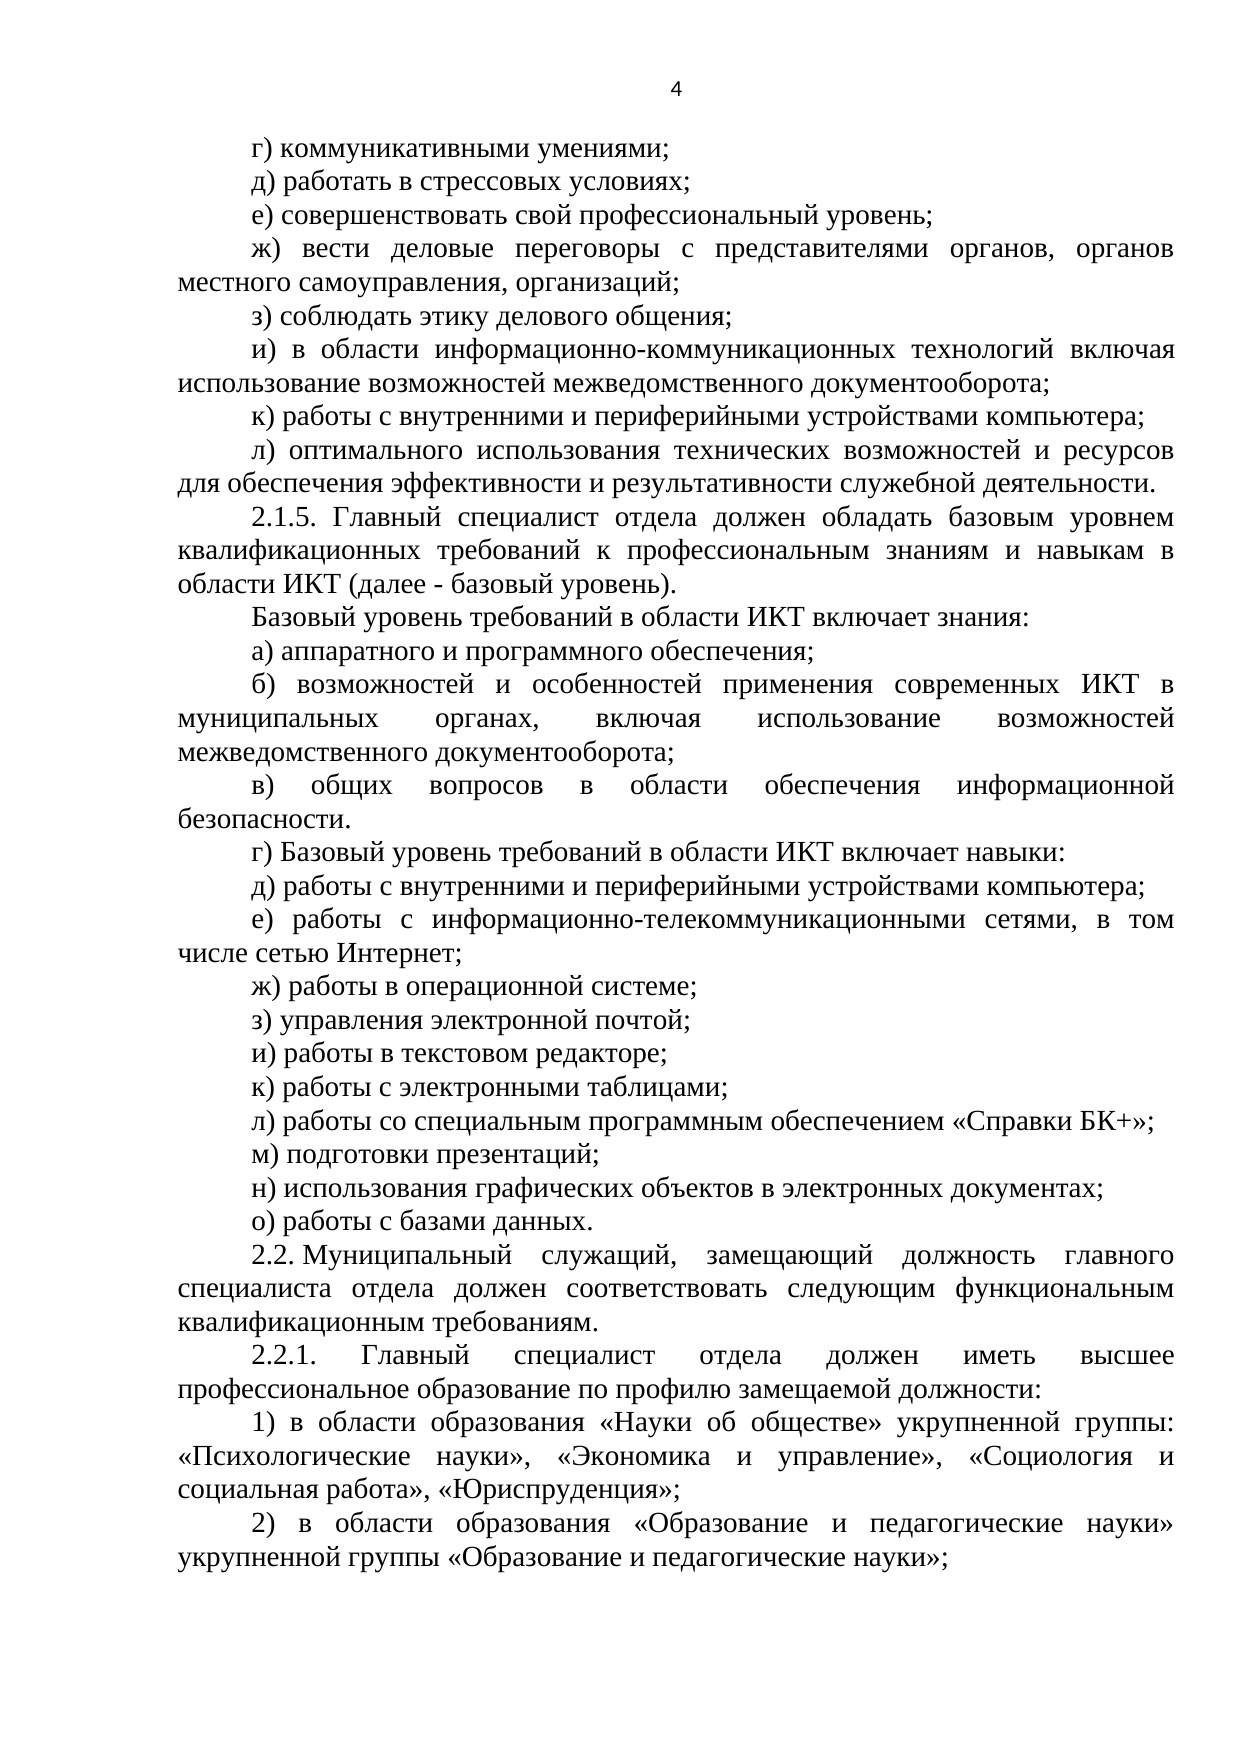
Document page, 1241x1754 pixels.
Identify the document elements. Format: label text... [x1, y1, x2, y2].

text к) работы с электронными таблицами; [177, 1069, 1175, 1103]
text з) соблюдать этику делового общения; [177, 298, 1175, 331]
text л) работы со специальным программным обеспечением «Справки БК+»; [177, 1103, 1175, 1136]
text з) управления электронной почтой; [177, 1002, 1175, 1036]
text о) работы с базами данных. [177, 1203, 1175, 1237]
text и) в области информационно-коммуникационных технологий включая использование возможностей межведомственного документооборота; [177, 331, 1175, 398]
text л) оптимального использования технических возможностей и ресурсов для обеспечения эффективности и результативности служебной деятельности. [177, 432, 1175, 499]
text 2.2. Муниципальный служащий, замещающий должность главного специалиста отдела должен соответствовать следующим функциональным квалификационным требованиям. [177, 1237, 1175, 1337]
text 2) в области образования «Образование и педагогические науки» укрупненной группы «Образование и педагогические науки»; [177, 1505, 1175, 1572]
text ж) вести деловые переговоры с представителями органов, органов местного самоуправления, организаций; [177, 231, 1175, 298]
text к) работы с внутренними и периферийными устройствами компьютера; [177, 398, 1175, 432]
text 2.2.1. Главный специалист отдела должен иметь высшее профессиональное образование по профилю замещаемой должности: [177, 1337, 1175, 1404]
text 2.1.5. Главный специалист отдела должен обладать базовым уровнем квалификационных требований к профессиональным знаниям и навыкам в области ИКТ (далее - базовый уровень). [177, 499, 1175, 599]
text г) Базовый уровень требований в области ИКТ включает навыки: [177, 834, 1175, 868]
text н) использования графических объектов в электронных документах; [177, 1170, 1175, 1203]
text а) аппаратного и программного обеспечения; [177, 633, 1175, 667]
text в) общих вопросов в области обеспечения информационной безопасности. [177, 767, 1175, 834]
text д) работы с внутренними и периферийными устройствами компьютера; [177, 868, 1175, 901]
text е) работы с информационно-телекоммуникационными сетями, в том числе сетью Интернет; [177, 901, 1175, 968]
text ж) работы в операционной системе; [177, 968, 1175, 1002]
text Базовый уровень требований в области ИКТ включает знания: [177, 599, 1175, 633]
text 1) в области образования «Науки об обществе» укрупненной группы: «Психологические науки», «Экономика и управление», «Социология и социальная работа», «Юриспруденция»; [177, 1404, 1175, 1505]
text д) работать в стрессовых условиях; [177, 163, 1175, 197]
text б) возможностей и особенностей применения современных ИКТ в муниципальных органах, включая использование возможностей межведомственного документооборота; [177, 667, 1175, 767]
text г) коммуникативными умениями; [177, 130, 1175, 163]
text м) подготовки презентаций; [177, 1136, 1175, 1170]
text и) работы в текстовом редакторе; [177, 1036, 1175, 1069]
text е) совершенствовать свой профессиональный уровень; [177, 197, 1175, 231]
